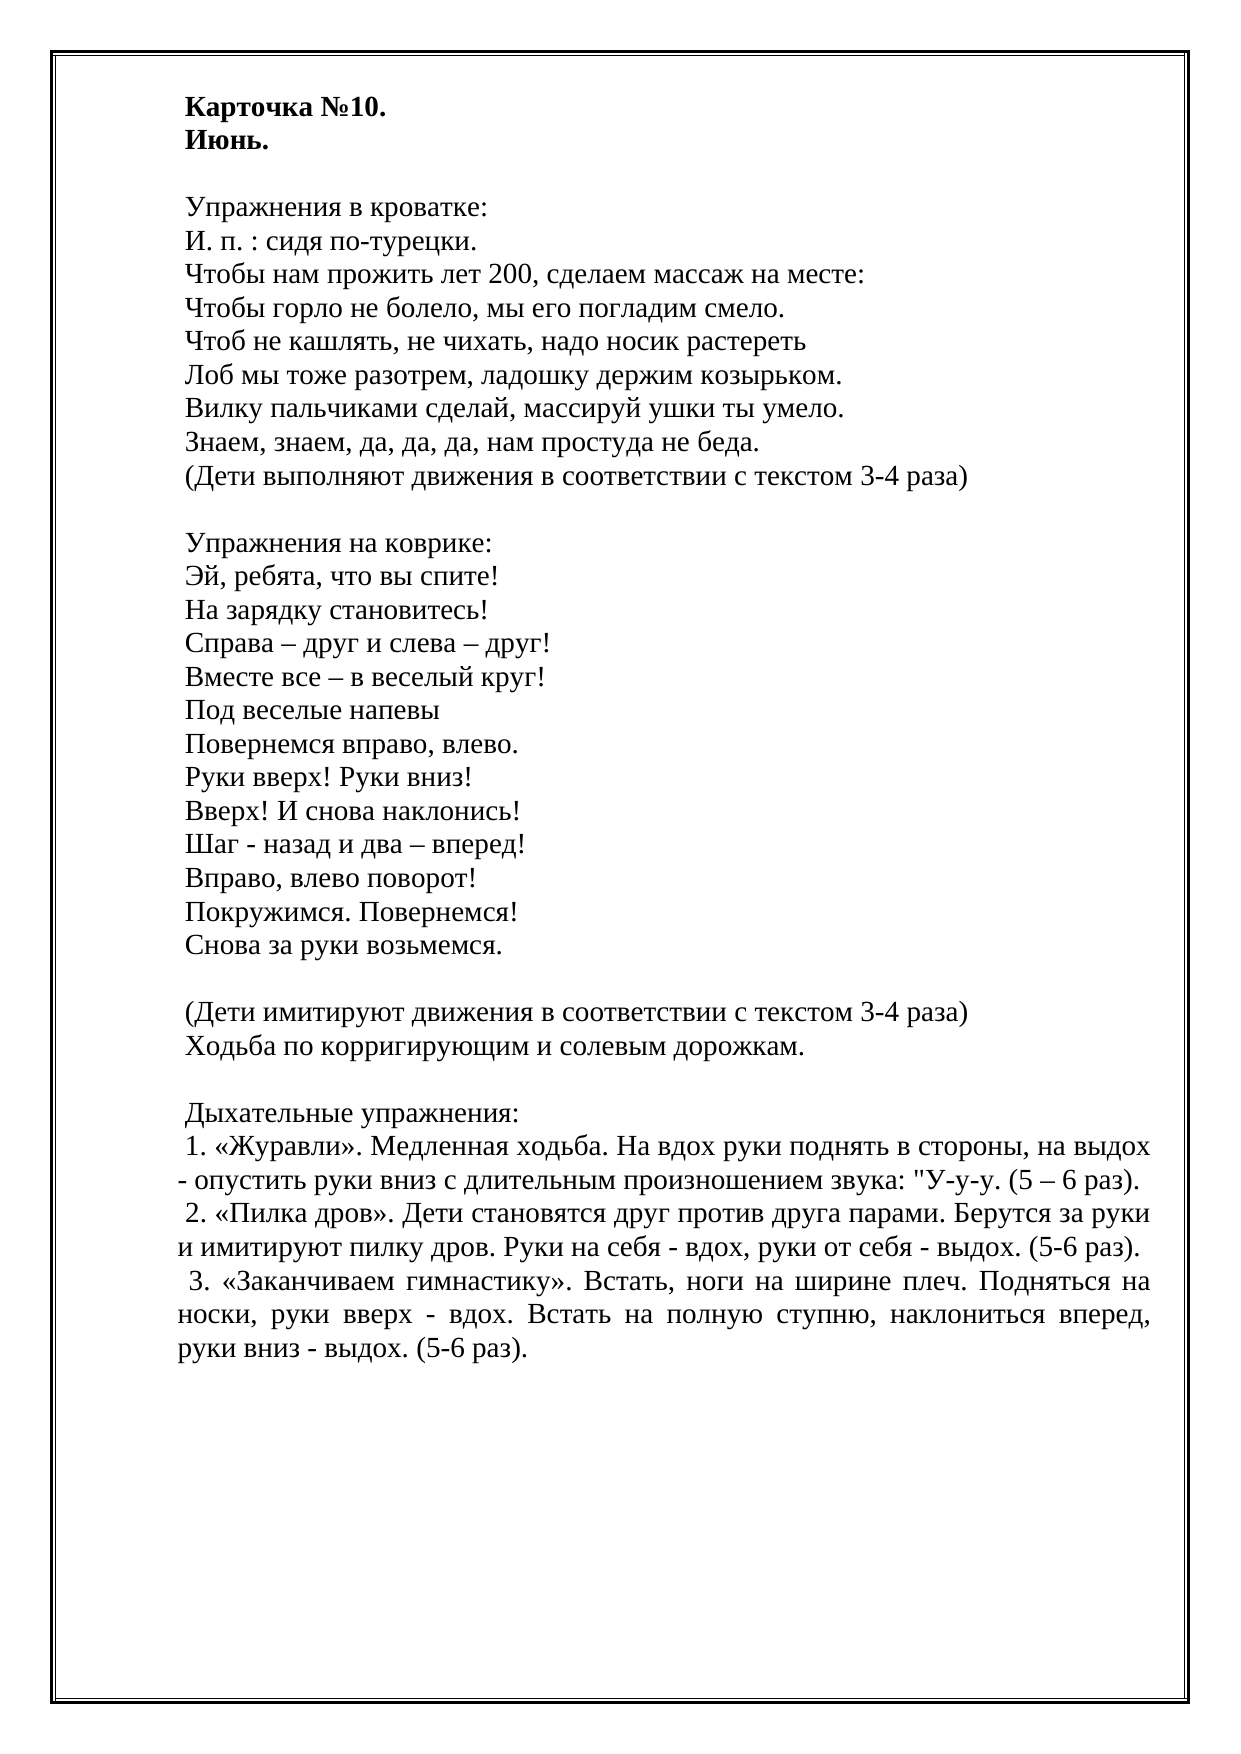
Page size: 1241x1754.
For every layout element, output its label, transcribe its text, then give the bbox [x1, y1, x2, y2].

text Вверх! И снова наклонись! [177, 793, 1152, 827]
text Снова за руки возьмемся. [177, 927, 1152, 961]
text Вилку пальчиками сделай, массируй ушки ты умело. [177, 391, 1152, 424]
text Знаем, знаем, да, да, да, нам простуда не беда. [177, 424, 1152, 458]
text Повернемся вправо, влево. [177, 726, 1152, 759]
text (Дети имитируют движения в соответствии с текстом 3-4 раза) [177, 994, 1152, 1028]
text Чтобы горло не болело, мы его погладим смело. [177, 290, 1152, 323]
text Чтобы нам прожить лет 200, сделаем массаж на месте: [177, 256, 1152, 290]
text Дыхательные упражнения: [177, 1095, 1152, 1128]
text Чтоб не кашлять, не чихать, надо носик растереть [177, 323, 1152, 357]
text Упражнения в кроватке: [177, 189, 1152, 223]
text Лоб мы тоже разотрем, ладошку держим козырьком. [177, 357, 1152, 391]
text Эй, ребята, что вы спите! [177, 558, 1152, 592]
text Шаг - назад и два – вперед! [177, 827, 1152, 860]
text Руки вверх! Руки вниз! [177, 759, 1152, 793]
text (Дети выполняют движения в соответствии с текстом 3-4 раза) [177, 458, 1152, 491]
text Под веселые напевы [177, 692, 1152, 726]
text Вместе все – в веселый круг! [177, 659, 1152, 692]
text Покружимся. Повернемся! [177, 894, 1152, 927]
text Справа – друг и слева – друг! [177, 625, 1152, 659]
text Упражнения на коврике: [177, 525, 1152, 558]
text На зарядку становитесь! [177, 592, 1152, 625]
text Июнь. [177, 122, 1152, 156]
text 1. «Журавли». Медленная ходьба. На вдох руки поднять в стороны, на выдох - опустить руки вниз с длительным произношением звука: "У-у-у. (5 – 6 раз). [177, 1128, 1152, 1196]
text 3. «Заканчиваем гимнастику». Встать, ноги на ширине плеч. Подняться на носки, руки вверх - вдох. Встать на полную ступню, наклониться вперед, руки вниз - выдох. (5-6 раз). [177, 1263, 1152, 1363]
text И. п. : сидя по-турецки. [177, 223, 1152, 256]
text 2. «Пилка дров». Дети становятся друг против друга парами. Берутся за руки и имитируют пилку дров. Руки на себя - вдох, руки от себя - выдох. (5-6 раз). [177, 1196, 1152, 1263]
text Ходьба по корригирующим и солевым дорожкам. [177, 1028, 1152, 1061]
text Вправо, влево поворот! [177, 860, 1152, 894]
text Карточка №10. [177, 89, 1152, 122]
